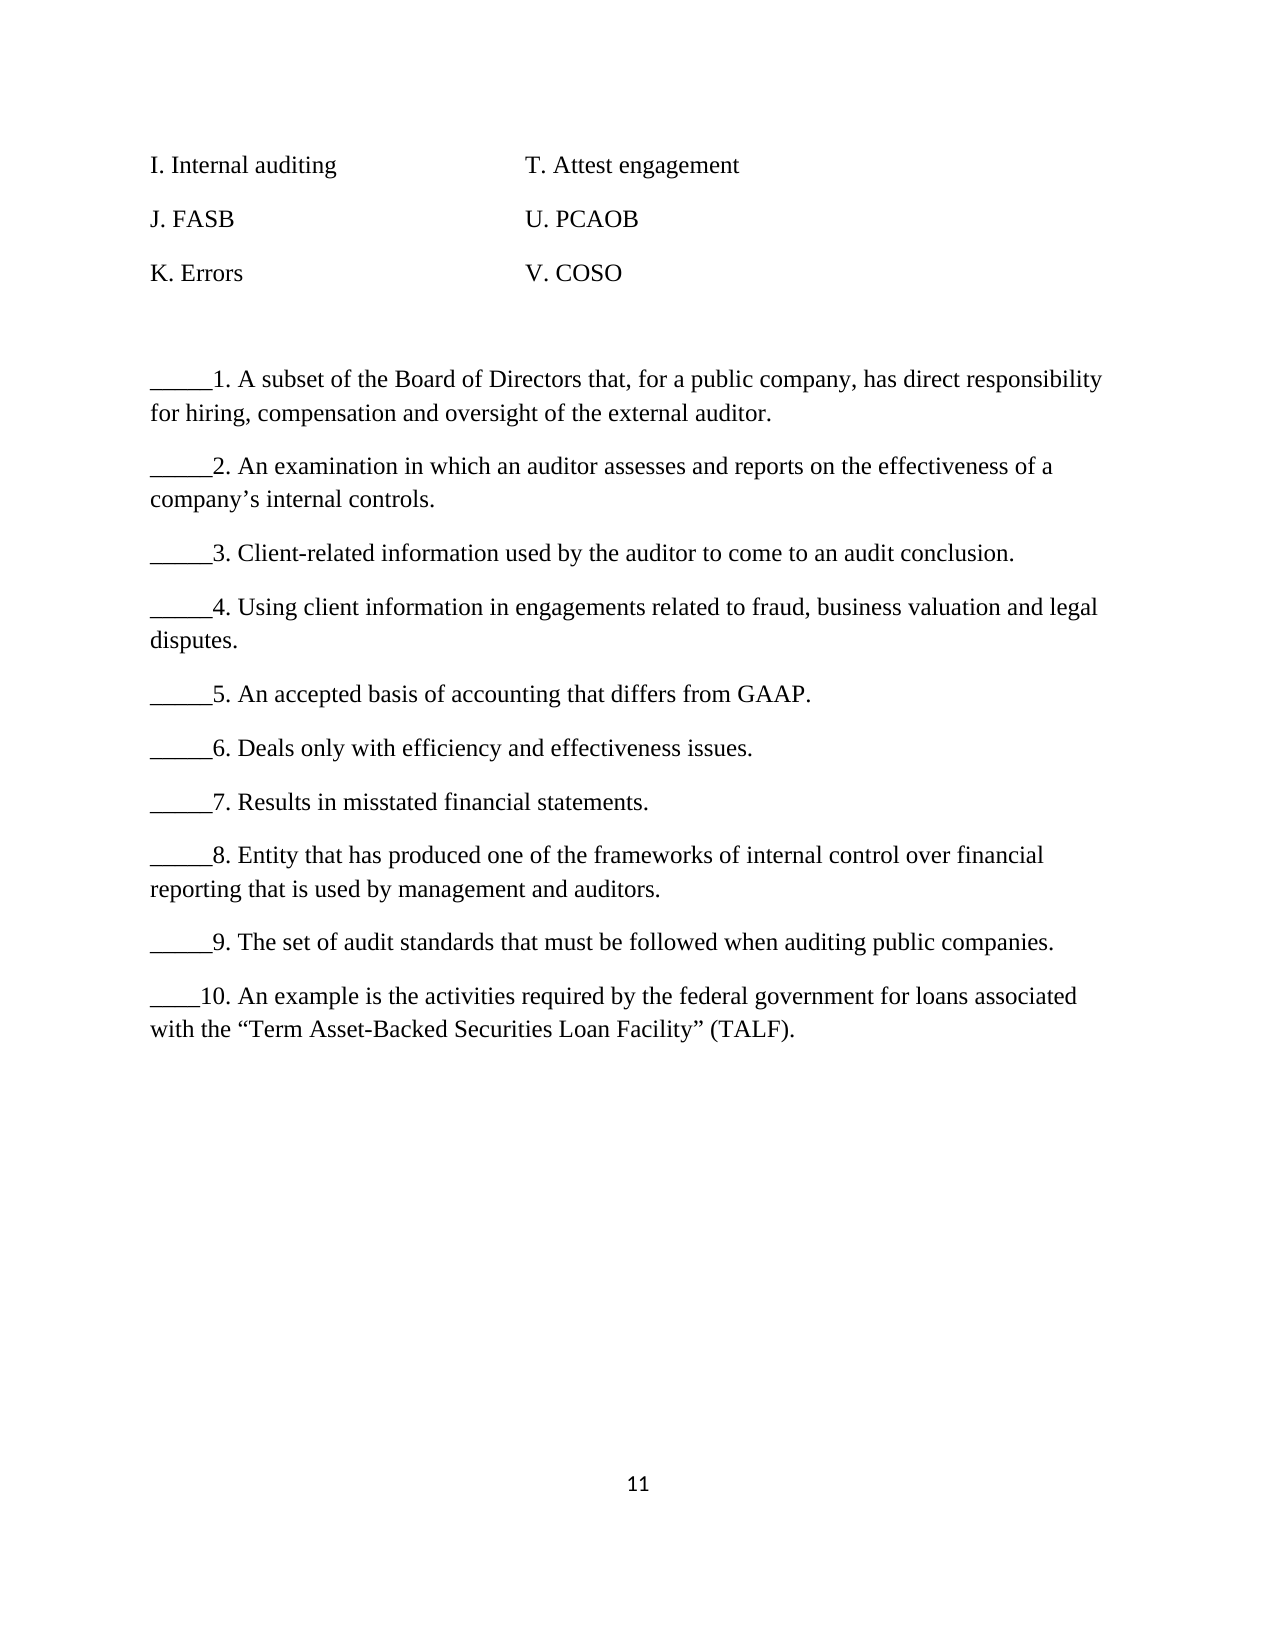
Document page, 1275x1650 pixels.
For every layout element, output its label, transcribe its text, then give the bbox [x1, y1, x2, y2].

text _____8. Entity that has produced one of the frameworks of internal control over financial reporting that is used by management and auditors. [150, 841, 1125, 902]
text _____4. Using client information in engagements related to fraud, business valuation and legal disputes. [150, 592, 1125, 654]
text I. Internal auditing T. Attest engagement [150, 150, 1125, 179]
text _____3. Client-related information used by the auditor to come to an audit conclusion. [150, 538, 1125, 567]
text _____5. An accepted basis of accounting that differs from GAAP. [150, 679, 1125, 708]
text _____9. The set of audit standards that must be followed when auditing public companies. [150, 927, 1125, 956]
text K. Errors V. COSO [150, 258, 1125, 286]
text _____6. Deals only with efficiency and effectiveness issues. [150, 733, 1125, 762]
text _____2. An examination in which an auditor assesses and reports on the effectiveness of a company’s internal controls. [150, 451, 1125, 513]
text _____1. A subset of the Board of Directors that, for a public company, has direct responsibility for hiring, compensation and oversight of the external auditor. [150, 364, 1125, 426]
text J. FASB U. PCAOB [150, 204, 1125, 233]
text ____10. An example is the activities required by the federal government for loans associated with the “Term Asset-Backed Securities Loan Facility” (TALF). [150, 981, 1125, 1043]
text _____7. Results in misstated financial statements. [150, 787, 1125, 816]
